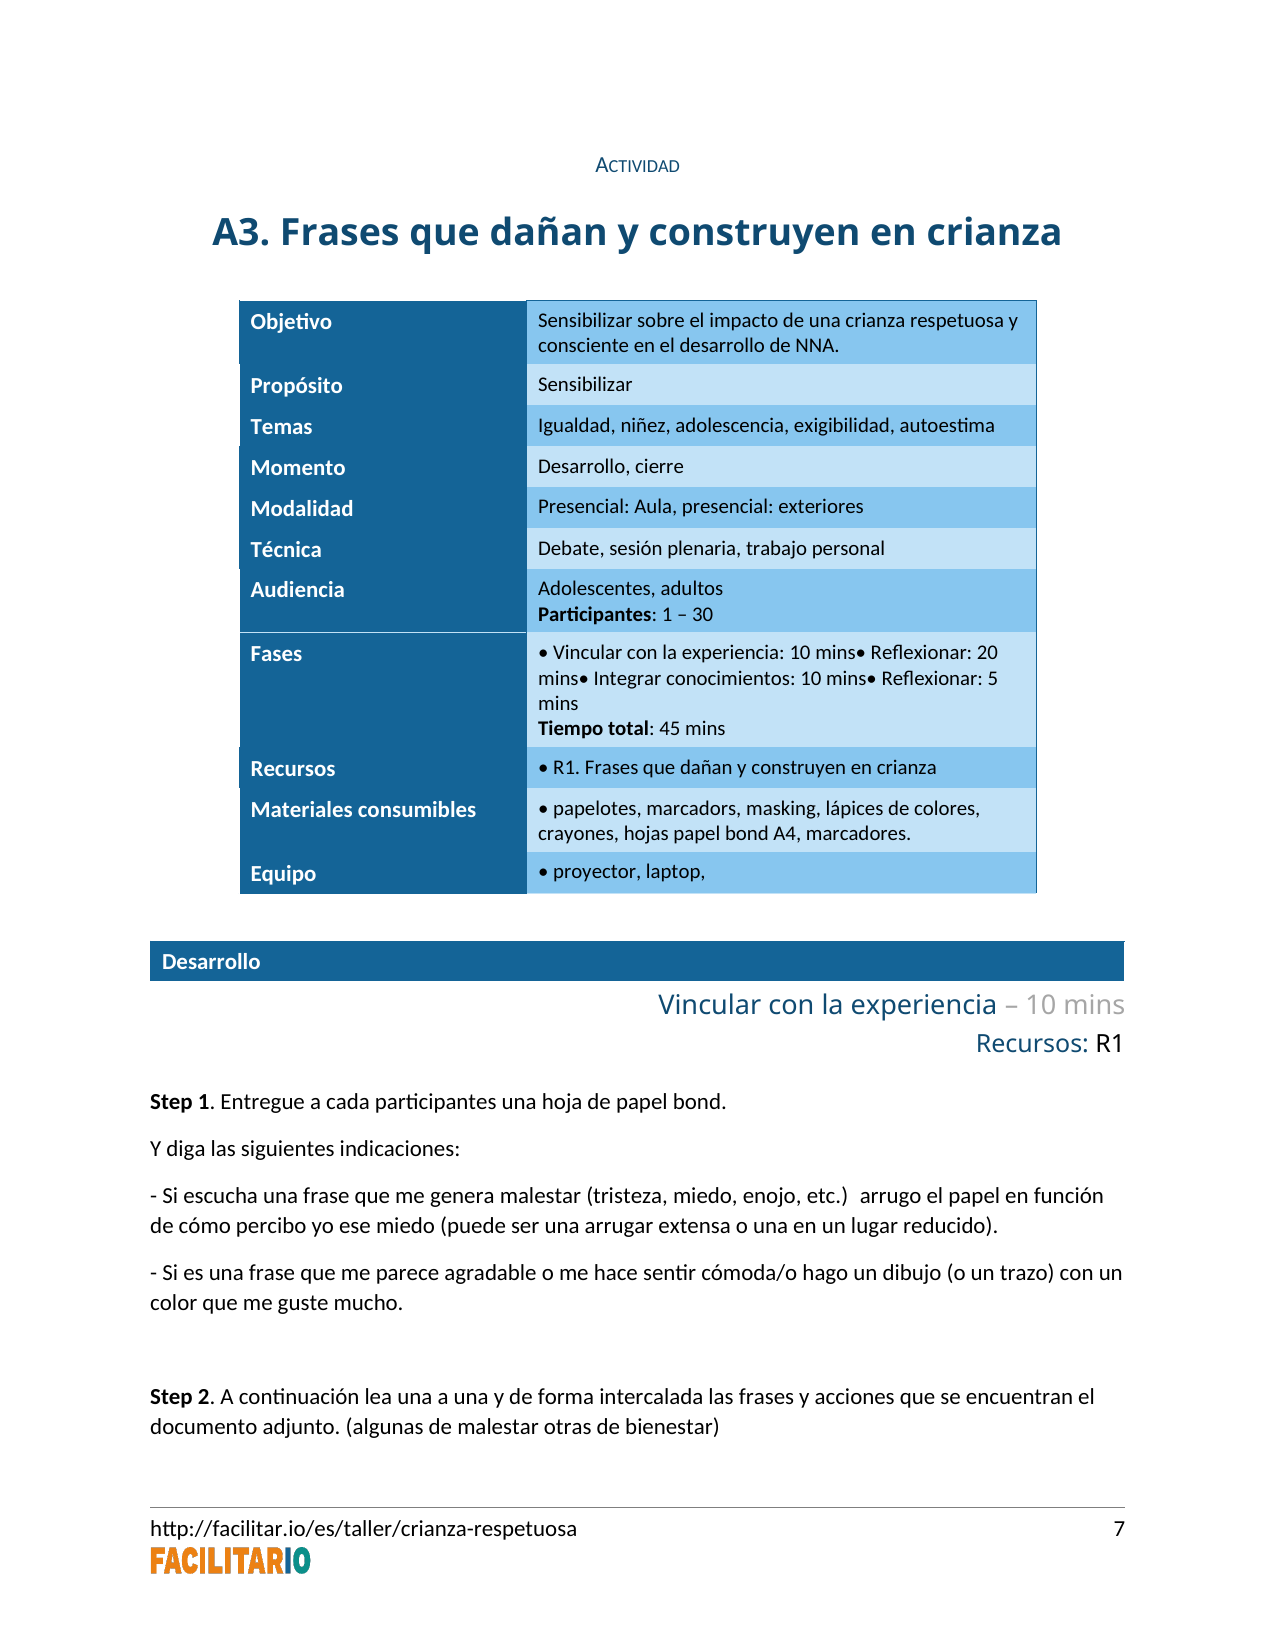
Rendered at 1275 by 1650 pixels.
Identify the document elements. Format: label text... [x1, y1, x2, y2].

table_header Desarrollo [151, 942, 1124, 981]
table_cell Recursos [240, 748, 526, 788]
table_cell Técnica [240, 529, 526, 569]
subtitle Vincular con la experiencia – 10 mins [150, 986, 1125, 1022]
text Recursos: R1 [150, 1025, 1125, 1059]
text Actividad [150, 150, 1125, 178]
table_cell Debate, sesión plenaria, trabajo personal [527, 528, 1036, 569]
table_header Objetivo [240, 301, 526, 364]
text Step 2. A continuación lea una a una y de forma intercalada las frases y acciones que se encuentran el documento adjunto. (algunas de malestar otras de bienestar) [150, 1382, 1125, 1440]
table_cell • papelotes, marcadors, masking, lápices de colores, crayones, hojas papel bond A4, marcadores. [527, 788, 1036, 852]
table_cell • Vincular con la experiencia: 10 mins Tiempo total: 45 mins [527, 633, 1036, 747]
table_header Sensibilizar sobre el impacto de una crianza respetuosa y consciente en el desarrollo de NNA. [527, 301, 1036, 364]
text - Si escucha una frase que me genera malestar (tristeza, miedo, enojo, etc.) arrugo el papel en función de cómo percibo yo ese miedo (puede ser una arrugar extensa o una en un lugar reducido). [150, 1181, 1125, 1239]
table_cell Momento [240, 447, 526, 487]
table_cell Modalidad [240, 488, 526, 528]
table_cell • R1. Frases que dañan y construyen en crianza [527, 747, 1036, 788]
table_cell Fases [240, 634, 526, 747]
text Step 1. Entregue a cada participantes una hoja de papel bond. [150, 1087, 1125, 1115]
table_cell Sensibilizar [527, 364, 1036, 405]
table_cell Presencial: Aula, presencial: exteriores [527, 487, 1036, 528]
table_cell • proyector, laptop, [527, 852, 1036, 893]
table_cell Audiencia [240, 570, 526, 632]
picture [145, 1544, 315, 1576]
table_cell Adolescentes, adultos Participantes: 1 – 30 [527, 569, 1036, 632]
table_cell Desarrollo, cierre [527, 446, 1036, 487]
table_cell Temas [240, 406, 526, 446]
table_cell Propósito [240, 365, 526, 405]
text - Si es una frase que me parece agradable o me hace sentir cómoda/o hago un dibujo (o un trazo) con un color que me guste mucho. [150, 1258, 1125, 1316]
text Y diga las siguientes indicaciones: [150, 1134, 1125, 1162]
table_cell Equipo [240, 853, 526, 893]
table_cell Materiales consumibles [240, 789, 526, 852]
table_cell Igualdad, niñez, adolescencia, exigibilidad, autoestima [527, 405, 1036, 446]
subtitle A3. Frases que dañan y construyen en crianza [150, 205, 1125, 256]
